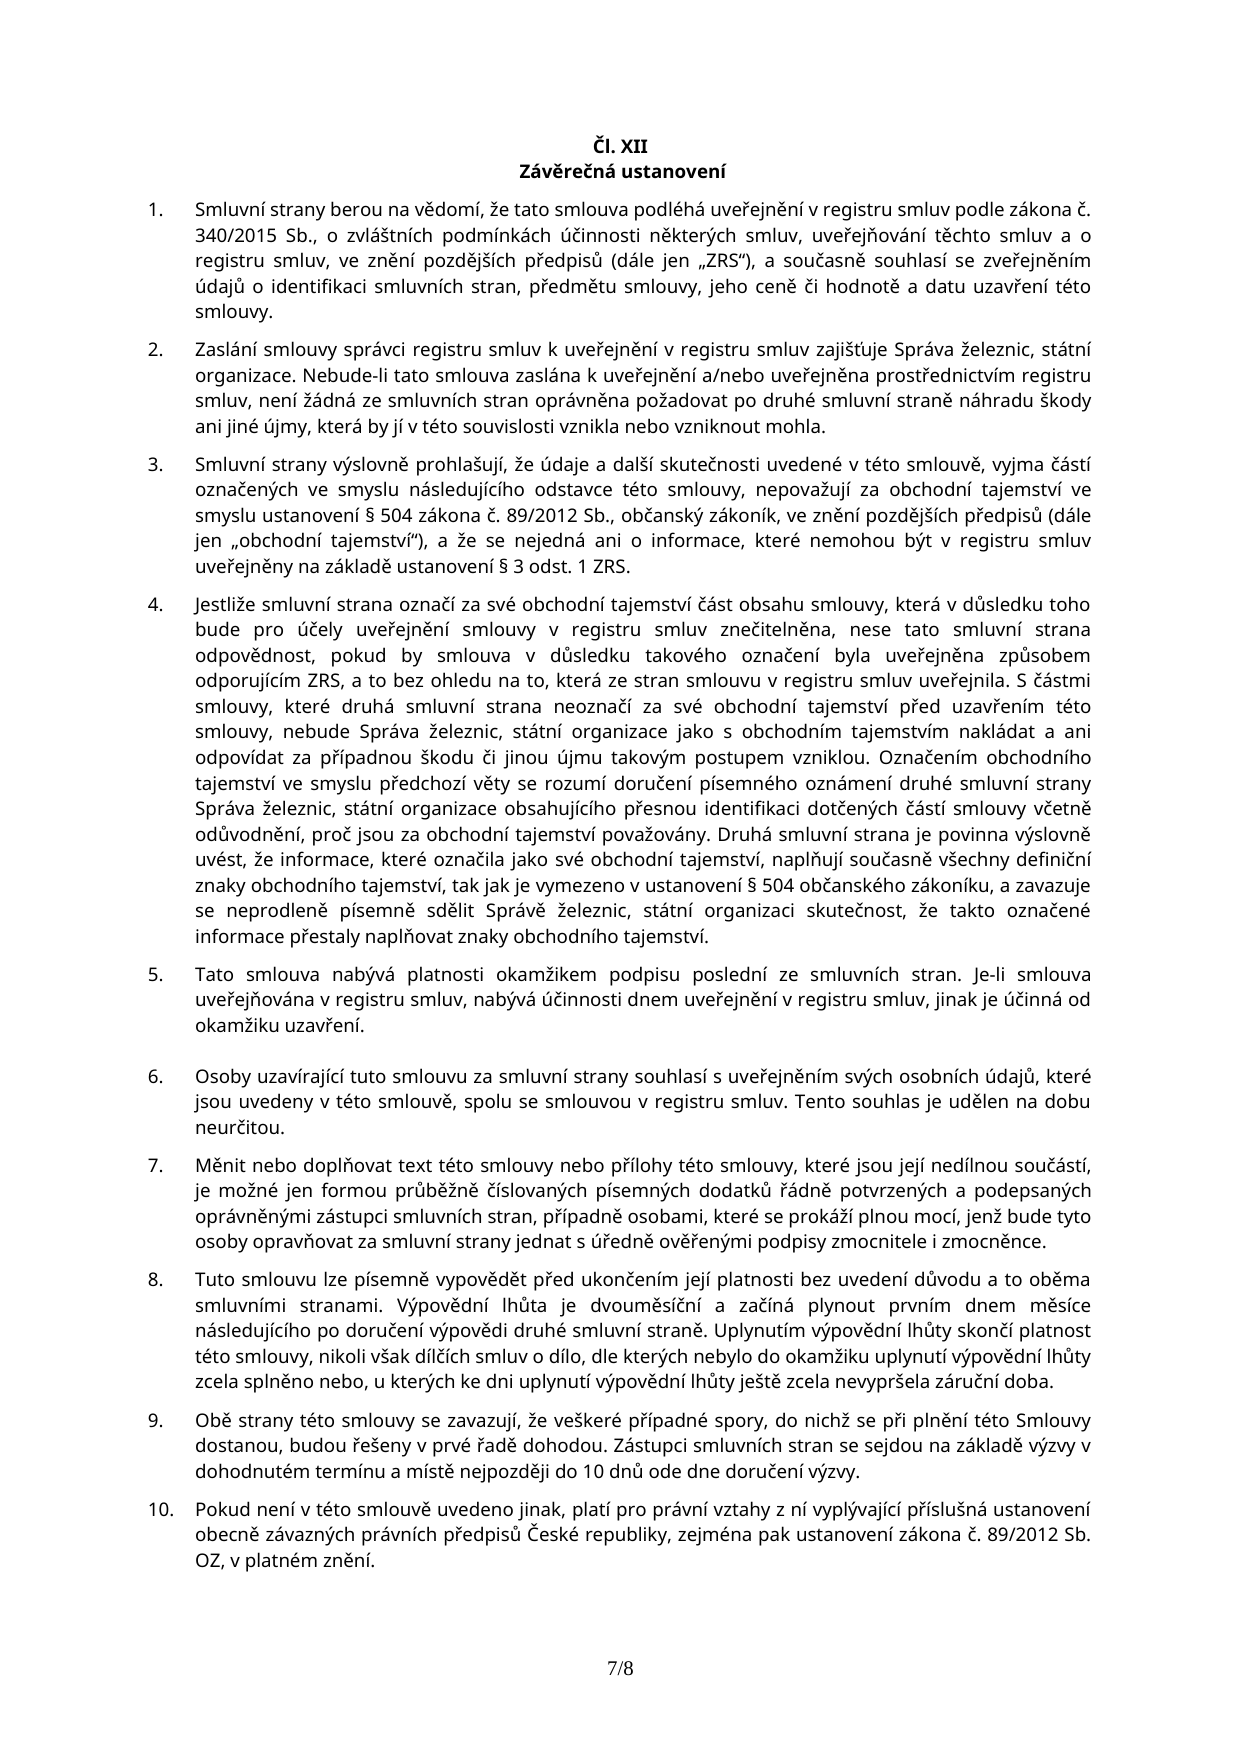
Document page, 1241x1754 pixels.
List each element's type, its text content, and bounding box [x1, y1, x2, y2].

list Zaslání smlouvy správci registru smluv k uveřejnění v registru smluv zajišťuje Správa železnic, státní organizace. Nebude-li tato smlouva zaslána k uveřejnění a/nebo uveřejněna prostřednictvím registru smluv, není žádná ze smluvních stran oprávněna požadovat po druhé smluvní straně náhradu škody ani jiné újmy, která by jí v této souvislosti vznikla nebo vzniknout mohla. [148, 337, 1092, 439]
subtitle Čl. XII [148, 133, 1092, 158]
list Měnit nebo doplňovat text této smlouvy nebo přílohy této smlouvy, které jsou její nedílnou součástí, je možné jen formou průběžně číslovaných písemných dodatků řádně potvrzených a podepsaných oprávněnými zástupci smluvních stran, případně osobami, které se prokáží plnou mocí, jenž bude tyto osoby opravňovat za smluvní strany jednat s úředně ověřenými podpisy zmocnitele i zmocněnce. [148, 1152, 1092, 1254]
subtitle Závěrečná ustanovení [148, 158, 1092, 184]
list Jestliže smluvní strana označí za své obchodní tajemství část obsahu smlouvy, která v důsledku toho bude pro účely uveřejnění smlouvy v registru smluv znečitelněna, nese tato smluvní strana odpovědnost, pokud by smlouva v důsledku takového označení byla uveřejněna způsobem odporujícím ZRS, a to bez ohledu na to, která ze stran smlouvu v registru smluv uveřejnila. S částmi smlouvy, které druhá smluvní strana neoznačí za své obchodní tajemství před uzavřením této smlouvy, nebude Správa železnic, státní organizace jako s obchodním tajemstvím nakládat a ani odpovídat za případnou škodu či jinou újmu takovým postupem vzniklou. Označením obchodního tajemství ve smyslu předchozí věty se rozumí doručení písemného oznámení druhé smluvní strany Správa železnic, státní organizace obsahujícího přesnou identifikaci dotčených částí smlouvy včetně odůvodnění, proč jsou za obchodní tajemství považovány. Druhá smluvní strana je povinna výslovně uvést, že informace, které označila jako své obchodní tajemství, naplňují současně všechny definiční znaky obchodního tajemství, tak jak je vymezeno v ustanovení § 504 občanského zákoníku, a zavazuje se neprodleně písemně sdělit Správě železnic, státní organizaci skutečnost, že takto označené informace přestaly naplňovat znaky obchodního tajemství. [148, 591, 1092, 948]
list Osoby uzavírající tuto smlouvu za smluvní strany souhlasí s uveřejněním svých osobních údajů, které jsou uvedeny v této smlouvě, spolu se smlouvou v registru smluv. Tento souhlas je udělen na dobu neurčitou. [148, 1063, 1092, 1140]
list Tuto smlouvu lze písemně vypovědět před ukončením její platnosti bez uvedení důvodu a to oběma smluvními stranami. Výpovědní lhůta je dvouměsíční a začíná plynout prvním dnem měsíce následujícího po doručení výpovědi druhé smluvní straně. Uplynutím výpovědní lhůty skončí platnost této smlouvy, nikoli však dílčích smluv o dílo, dle kterých nebylo do okamžiku uplynutí výpovědní lhůty zcela splněno nebo, u kterých ke dni uplynutí výpovědní lhůty ještě zcela nevypršela záruční doba. [148, 1267, 1092, 1394]
list Smluvní strany berou na vědomí, že tato smlouva podléhá uveřejnění v registru smluv podle zákona č. 340/2015 Sb., o zvláštních podmínkách účinnosti některých smluv, uveřejňování těchto smluv a o registru smluv, ve znění pozdějších předpisů (dále jen „ZRS“), a současně souhlasí se zveřejněním údajů o identifikaci smluvních stran, předmětu smlouvy, jeho ceně či hodnotě a datu uzavření této smlouvy. [148, 196, 1092, 324]
list Obě strany této smlouvy se zavazují, že veškeré případné spory, do nichž se při plnění této Smlouvy dostanou, budou řešeny v prvé řadě dohodou. Zástupci smluvních stran se sejdou na základě výzvy v dohodnutém termínu a místě nejpozději do 10 dnů ode dne doručení výzvy. [148, 1407, 1092, 1483]
list Pokud není v této smlouvě uvedeno jinak, platí pro právní vztahy z ní vyplývající příslušná ustanovení obecně závazných právních předpisů České republiky, zejména pak ustanovení zákona č. 89/2012 Sb. OZ, v platném znění. [148, 1496, 1092, 1572]
list Smluvní strany výslovně prohlašují, že údaje a další skutečnosti uvedené v této smlouvě, vyjma částí označených ve smyslu následujícího odstavce této smlouvy, nepovažují za obchodní tajemství ve smyslu ustanovení § 504 zákona č. 89/2012 Sb., občanský zákoník, ve znění pozdějších předpisů (dále jen „obchodní tajemství“), a že se nejedná ani o informace, které nemohou být v registru smluv uveřejněny na základě ustanovení § 3 odst. 1 ZRS. [148, 451, 1092, 579]
list Tato smlouva nabývá platnosti okamžikem podpisu poslední ze smluvních stran. Je-li smlouva uveřejňována v registru smluv, nabývá účinnosti dnem uveřejnění v registru smluv, jinak je účinná od okamžiku uzavření. [148, 961, 1092, 1038]
